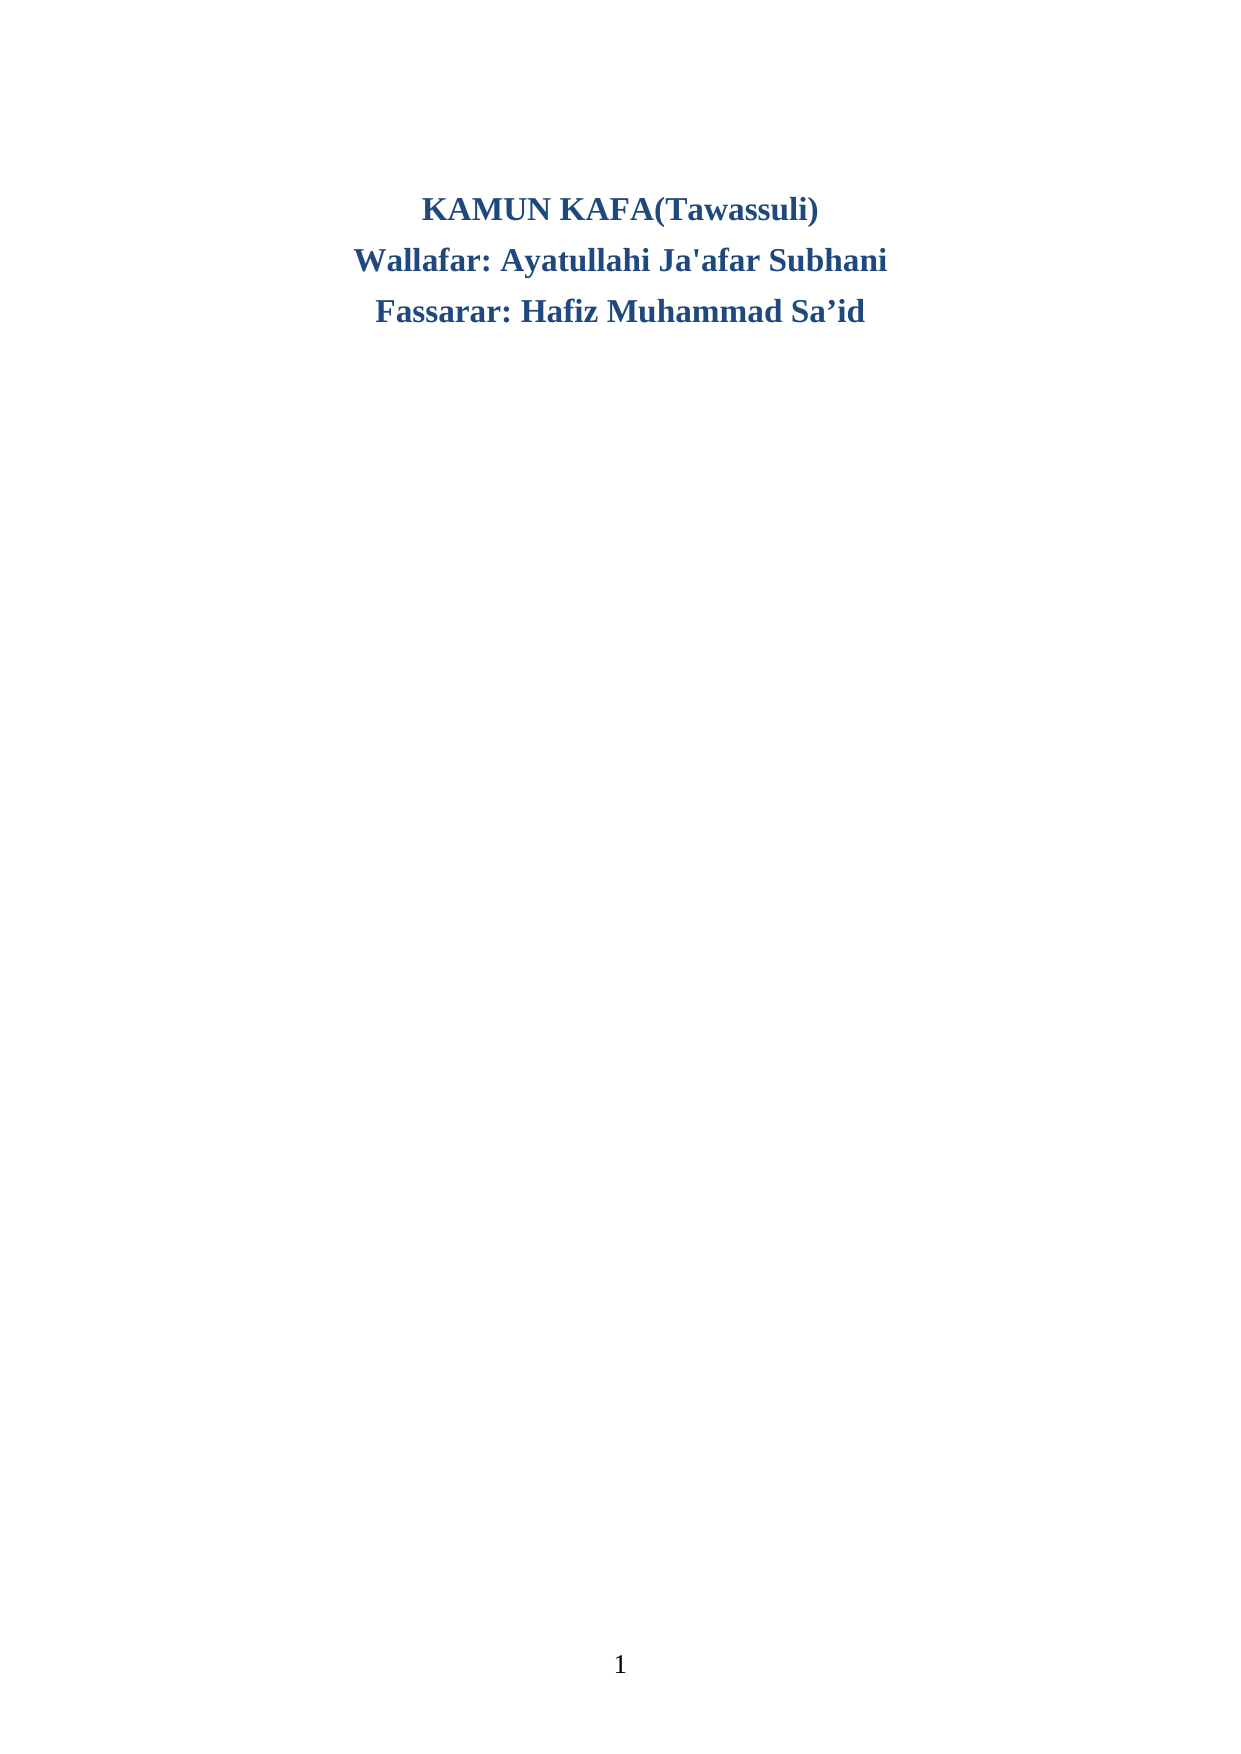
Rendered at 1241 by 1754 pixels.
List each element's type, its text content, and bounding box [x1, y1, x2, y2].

subtitle KAMUN KAFA(Tawassuli) [236, 190, 1004, 228]
subtitle Fassarar: Hafiz Muhammad Sa’id [236, 291, 1004, 330]
subtitle Wallafar: Ayatullahi Ja'afar Subhani [236, 241, 1004, 279]
